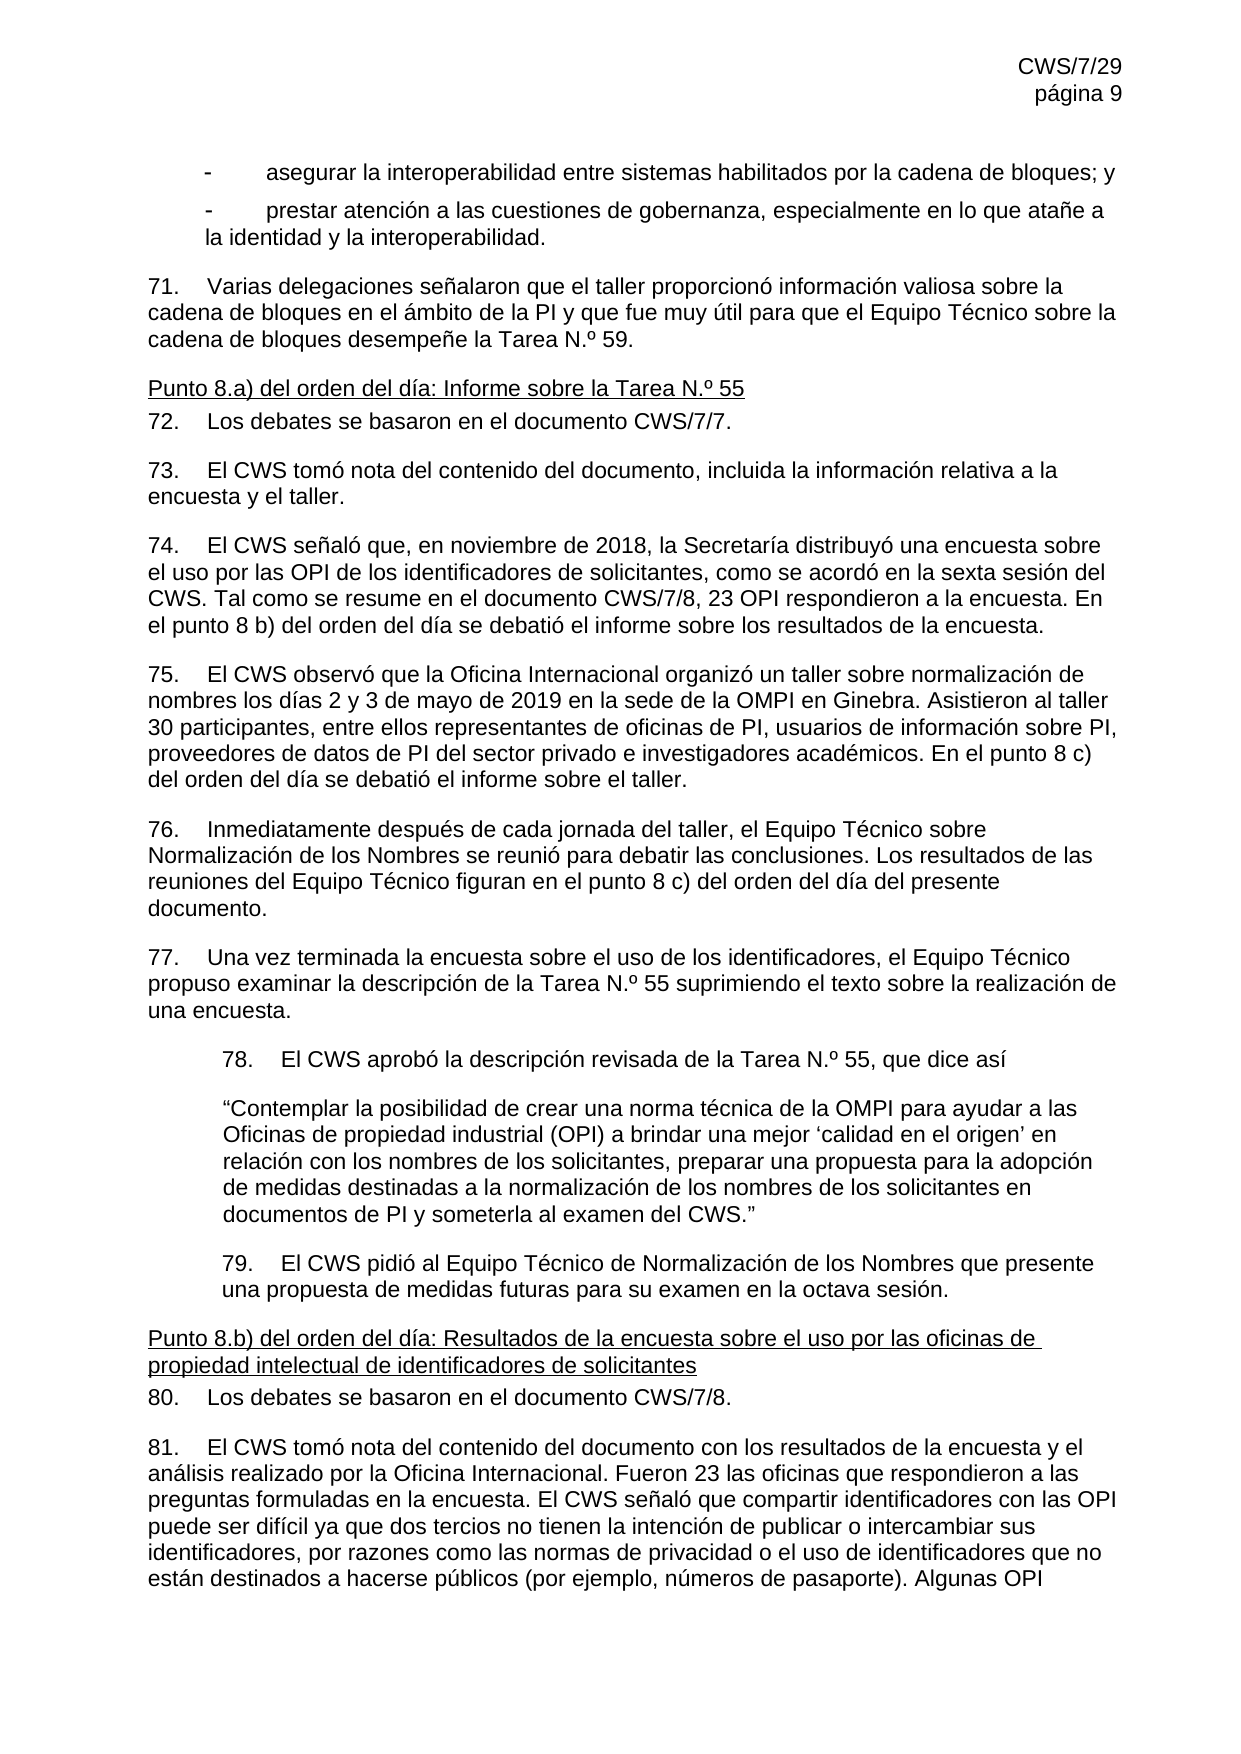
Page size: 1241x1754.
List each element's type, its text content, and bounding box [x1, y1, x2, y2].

list prestar atención a las cuestiones de gobernanza, especialmente en lo que atañe a la identidad y la interoperabilidad. [205, 197, 1122, 250]
list asegurar la interoperabilidad entre sistemas habilitados por la cadena de bloques; y [204, 158, 1122, 185]
text Una vez terminada la encuesta sobre el uso de los identificadores, el Equipo Técnico propuso examinar la descripción de la Tarea N.º 55 suprimiendo el texto sobre la realización de una encuesta. [148, 944, 1122, 1023]
subtitle Punto 8.a) del orden del día: Informe sobre la Tarea N.º 55 [148, 375, 1122, 401]
text “Contemplar la posibilidad de crear una norma técnica de la OMPI para ayudar a las Oficinas de propiedad industrial (OPI) a brindar una mejor ‘calidad en el origen’ en relación con los nombres de los solicitantes, preparar una propuesta para la adopción de medidas destinadas a la normalización de los nombres de los solicitantes en documentos de PI y someterla al examen del CWS.” [223, 1095, 1122, 1227]
text Inmediatamente después de cada jornada del taller, el Equipo Técnico sobre Normalización de los Nombres se reunió para debatir las conclusiones. Los resultados de las reuniones del Equipo Técnico figuran en el punto 8 c) del orden del día del presente documento. [148, 816, 1122, 921]
text El CWS aprobó la descripción revisada de la Tarea N.º 55, que dice así [222, 1046, 1122, 1072]
subtitle Punto 8.b) del orden del día: Resultados de la encuesta sobre el uso por las oficinas de propiedad intelectual de identificadores de solicitantes [148, 1325, 1122, 1378]
text El CWS tomó nota del contenido del documento, incluida la información relativa a la encuesta y el taller. [148, 457, 1122, 509]
text El CWS observó que la Oficina Internacional organizó un taller sobre normalización de nombres los días 2 y 3 de mayo de 2019 en la sede de la OMPI en Ginebra. Asistieron al taller 30 participantes, entre ellos representantes de oficinas de PI, usuarios de información sobre PI, proveedores de datos de PI del sector privado e investigadores académicos. En el punto 8 c) del orden del día se debatió el informe sobre el taller. [148, 661, 1122, 793]
text Los debates se basaron en el documento CWS/7/7. [148, 408, 1122, 434]
text El CWS pidió al Equipo Técnico de Normalización de los Nombres que presente una propuesta de medidas futuras para su examen en la octava sesión. [222, 1250, 1122, 1302]
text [148, 1434, 1122, 1592]
text El CWS señaló que, en noviembre de 2018, la Secretaría distribuyó una encuesta sobre el uso por las OPI de los identificadores de solicitantes, como se acordó en la sexta sesión del CWS. Tal como se resume en el documento CWS/7/8, 23 OPI respondieron a la encuesta. En el punto 8 b) del orden del día se debatió el informe sobre los resultados de la encuesta. [148, 532, 1122, 638]
text Los debates se basaron en el documento CWS/7/8. [148, 1384, 1122, 1411]
text Varias delegaciones señalaron que el taller proporcionó información valiosa sobre la cadena de bloques en el ámbito de la PI y que fue muy útil para que el Equipo Técnico sobre la cadena de bloques desempeñe la Tarea N.º 59. [148, 273, 1122, 352]
